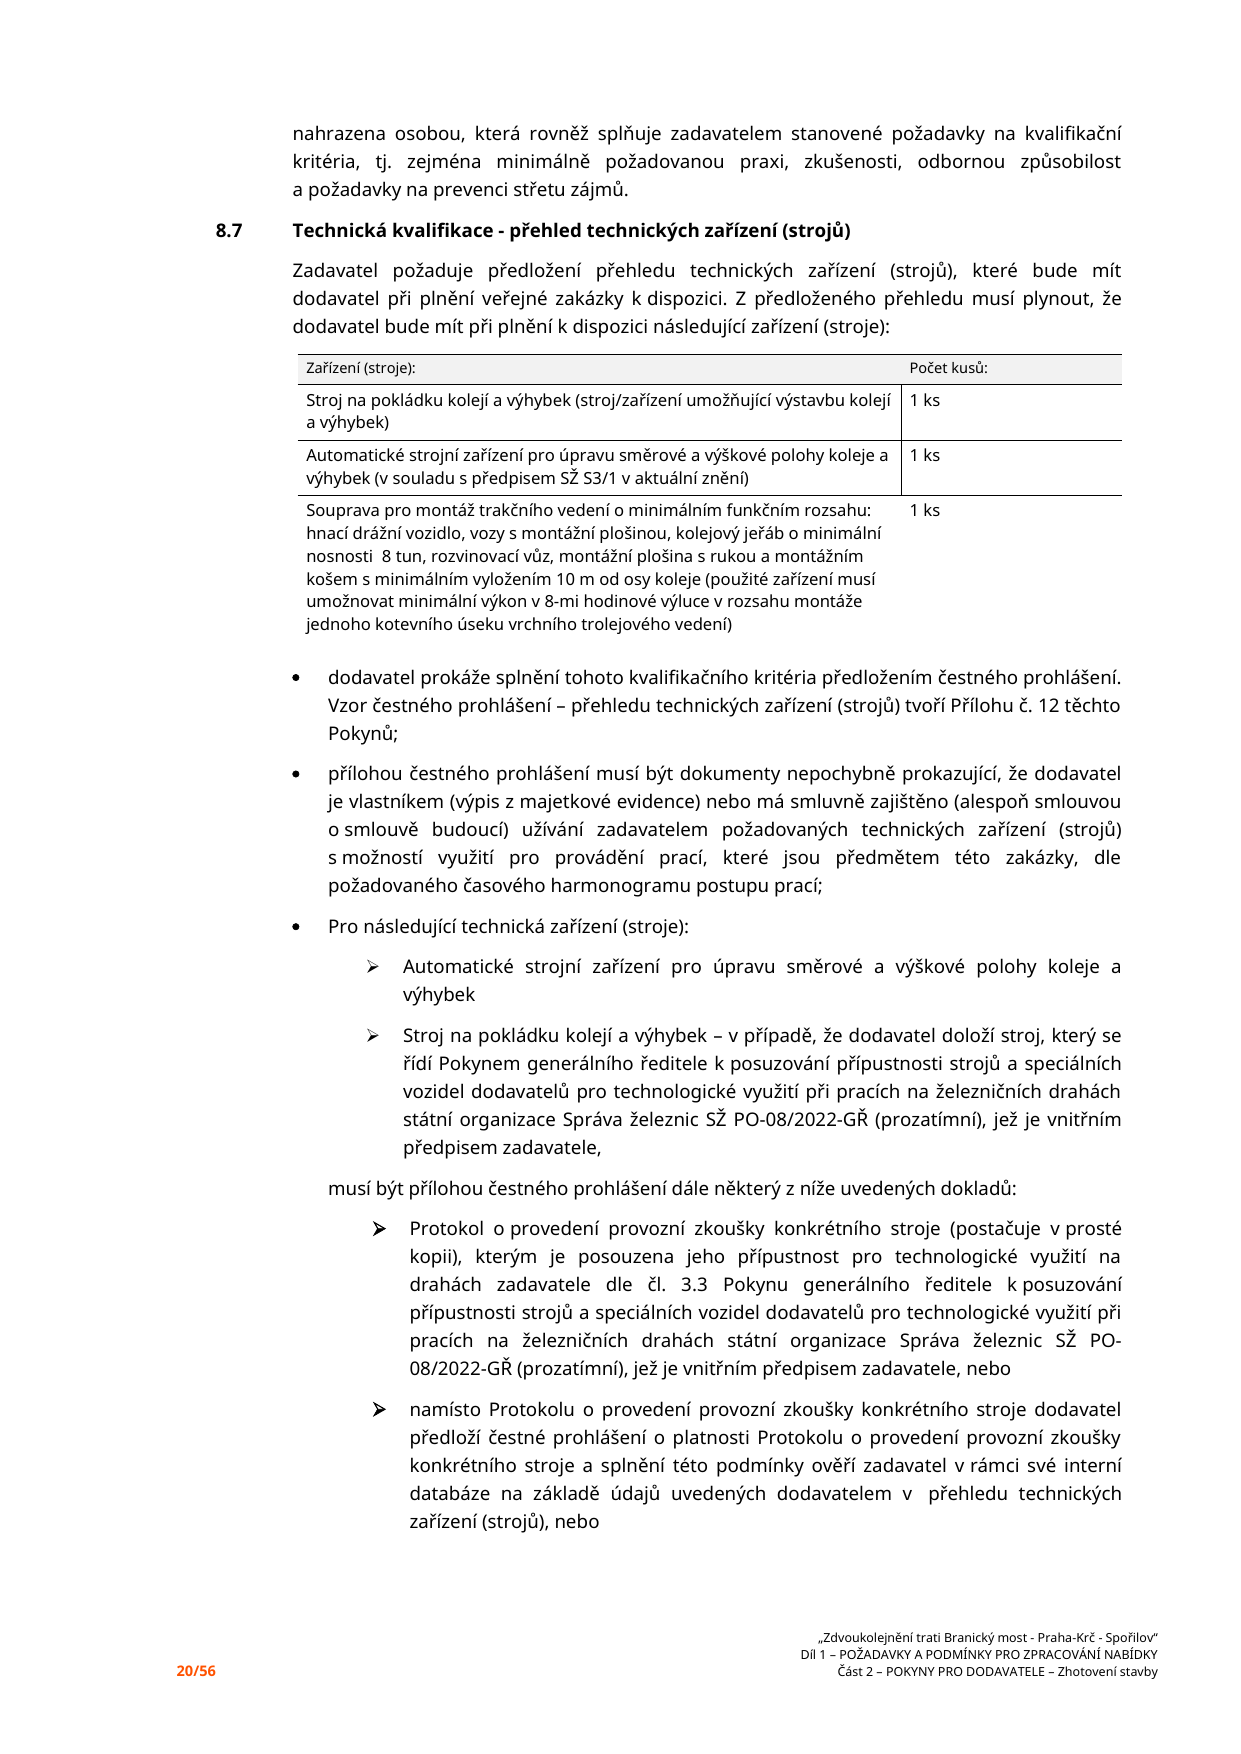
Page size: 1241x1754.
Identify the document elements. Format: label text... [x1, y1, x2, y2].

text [292, 121, 1122, 202]
text přílohou čestného prohlášení musí být dokumenty nepochybně prokazující, že dodavatel je vlastníkem (výpis z majetkové evidence) nebo má smluvně zajištěno (alespoň smlouvou o smlouvě budoucí) užívání zadavatelem požadovaných technických zařízení (strojů) s možností využití pro provádění prací, které jsou předmětem této zakázky, dle požadovaného časového harmonogramu postupu prací; [292, 761, 1122, 898]
table_cell 1 ks [901, 496, 1122, 664]
text Zadavatel požaduje předložení přehledu technických zařízení (strojů), které bude mít dodavatel při plnění veřejné zakázky k dispozici. Z předloženého přehledu musí plynout, že dodavatel bude mít při plnění k dispozici následující zařízení (stroje): [292, 258, 1122, 339]
text Technická kvalifikace - přehled technických zařízení (strojů) [216, 217, 1122, 243]
table_cell Souprava pro montáž trakčního vedení o minimálním funkčním rozsahu: hnací drážní vozidlo, vozy s montážní plošinou, kolejový jeřáb o minimální nosnosti 8 tun, rozvinovací vůz, montážní plošina s rukou a montážním košem s minimálním vyložením 10 m od osy koleje (použité zařízení musí umožnovat minimální výkon v 8-mi hodinové výluce v rozsahu montáže jednoho kotevního úseku vrchního trolejového vedení) [298, 496, 901, 664]
table_header Počet kusů: [901, 355, 1122, 384]
table_cell Stroj na pokládku kolejí a výhybek (stroj/zařízení umožňující výstavbu kolejí a výhybek) [298, 385, 901, 439]
list musí být přílohou čestného prohlášení dále některý z níže uvedených dokladů: [328, 1175, 1122, 1200]
table_cell Automatické strojní zařízení pro úpravu směrové a výškové polohy koleje a výhybek (v souladu s předpisem SŽ S3/1 v aktuální znění) [298, 441, 901, 495]
text Pro následující technická zařízení (stroje): [292, 913, 1122, 939]
table_header Zařízení (stroje): [298, 355, 901, 384]
text dodavatel prokáže splnění tohoto kvalifikačního kritéria předložením čestného prohlášení. Vzor čestného prohlášení – přehledu technických zařízení (strojů) tvoří Přílohu č. 12 těchto Pokynů; [292, 664, 1122, 746]
table_cell 1 ks [902, 385, 1122, 439]
table_cell 1 ks [902, 441, 1122, 495]
list namísto Protokolu o provedení provozní zkoušky konkrétního stroje dodavatel předloží čestné prohlášení o platnosti Protokolu o provedení provozní zkoušky konkrétního stroje a splnění této podmínky ověří zadavatel v rámci své interní databáze na základě údajů uvedených dodavatelem v přehledu technických zařízení (strojů), nebo [372, 1396, 1122, 1533]
list Stroj na pokládku kolejí a výhybek – v případě, že dodavatel doloží stroj, který se řídí Pokynem generálního ředitele k posuzování přípustnosti strojů a speciálních vozidel dodavatelů pro technologické využití při pracích na železničních drahách státní organizace Správa železnic SŽ PO-08/2022-GŘ (prozatímní), jež je vnitřním předpisem zadavatele, [365, 1022, 1122, 1160]
list Automatické strojní zařízení pro úpravu směrové a výškové polohy koleje a výhybek [365, 954, 1122, 1007]
list Protokol o provedení provozní zkoušky konkrétního stroje (postačuje v prosté kopii), kterým je posouzena jeho přípustnost pro technologické využití na drahách zadavatele dle čl. 3.3 Pokynu generálního ředitele k posuzování přípustnosti strojů a speciálních vozidel dodavatelů pro technologické využití při pracích na železničních drahách státní organizace Správa železnic SŽ PO-08/2022-GŘ (prozatímní), jež je vnitřním předpisem zadavatele, nebo [372, 1215, 1122, 1381]
